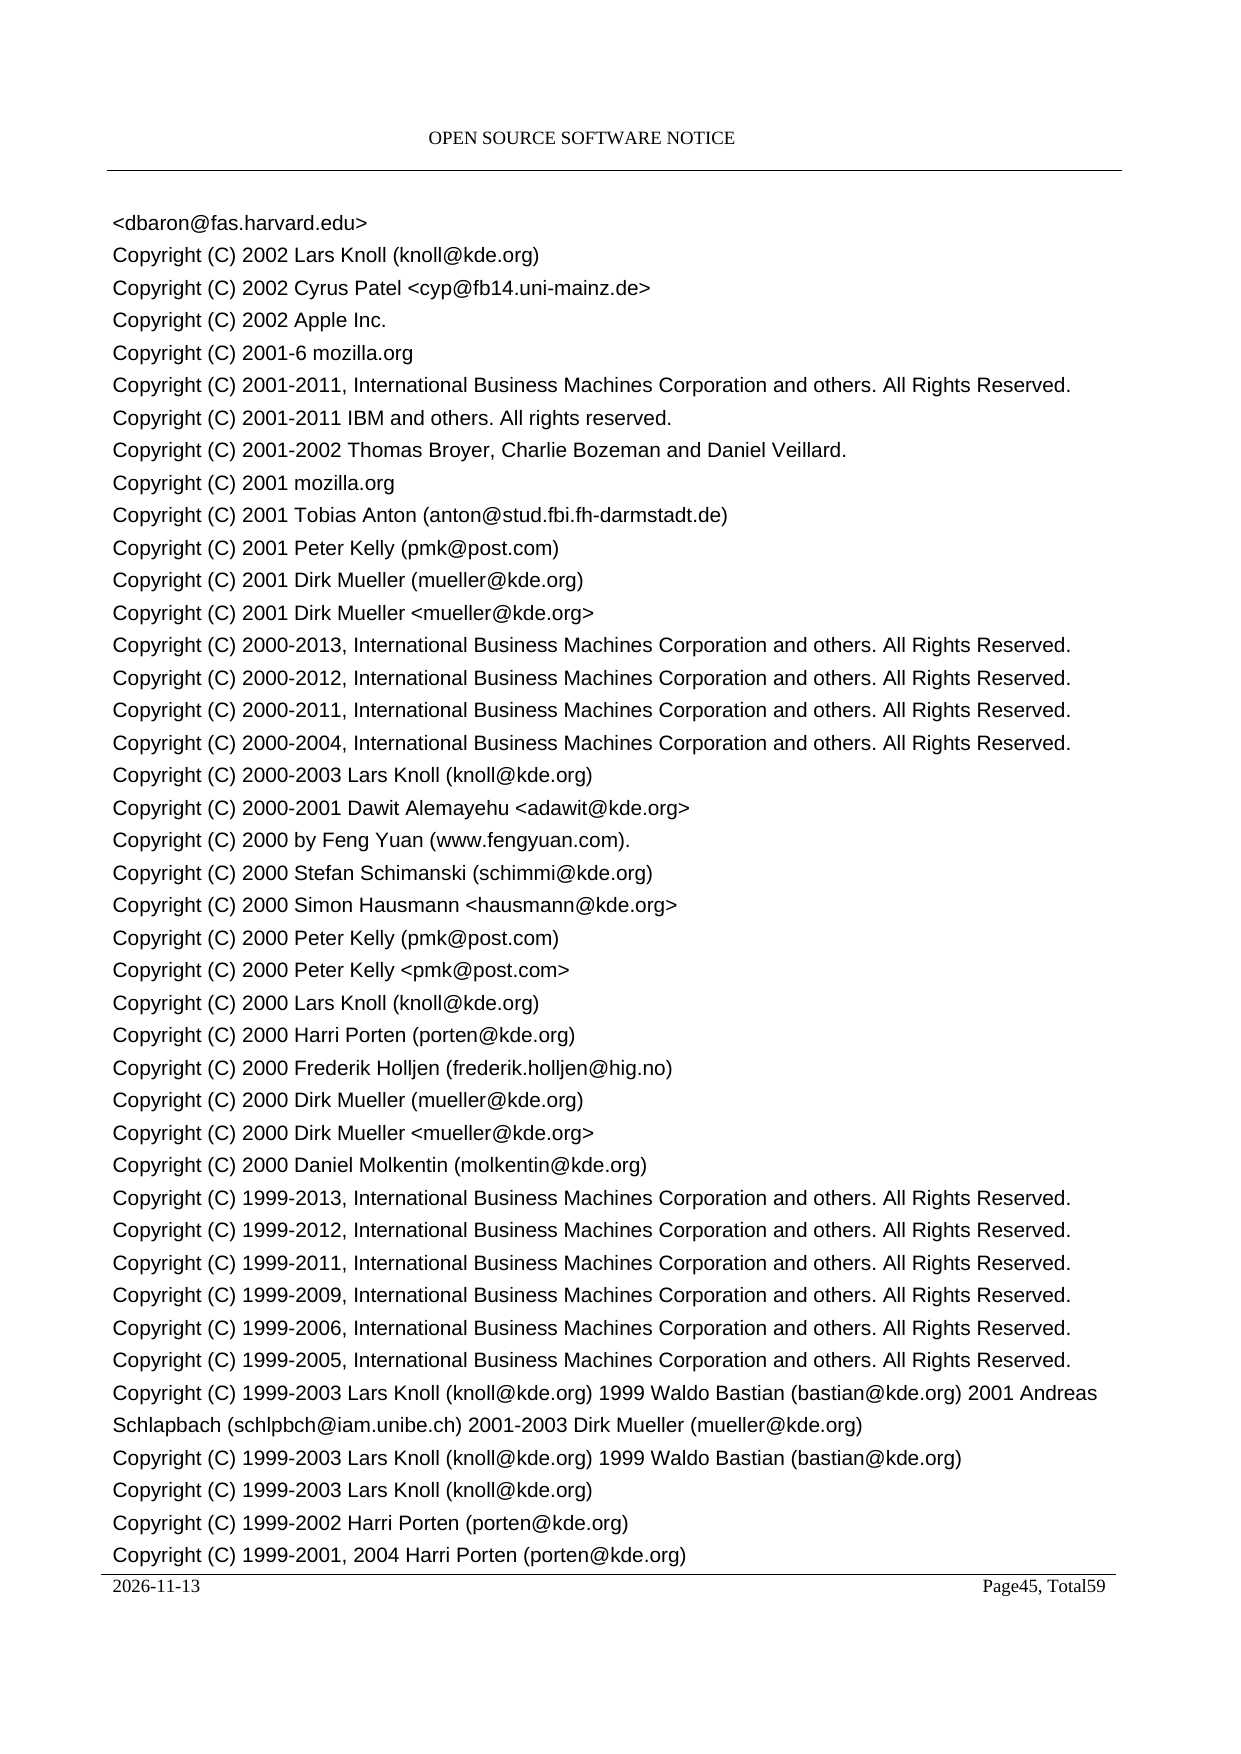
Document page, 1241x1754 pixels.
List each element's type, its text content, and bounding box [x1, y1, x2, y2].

text Copyright (C) 1999-2009, International Business Machines Corporation and others. All Rights Reserved. [112, 1279, 1128, 1311]
text Copyright (C) 2000-2001 Dawit Alemayehu <adawit@kde.org> [112, 791, 1128, 824]
text Copyright (C) 2001-2011, International Business Machines Corporation and others. All Rights Reserved. [112, 369, 1128, 401]
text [112, 206, 1128, 239]
text Copyright (C) 2000-2011, International Business Machines Corporation and others. All Rights Reserved. [112, 694, 1128, 726]
text Copyright (C) 2001-2011 IBM and others. All rights reserved. [112, 401, 1128, 434]
text Copyright (C) 2001 mozilla.org [112, 466, 1128, 499]
text Copyright (C) 2000 Daniel Molkentin (molkentin@kde.org) [112, 1149, 1128, 1181]
text Copyright (C) 2000-2004, International Business Machines Corporation and others. All Rights Reserved. [112, 726, 1128, 759]
text Copyright (C) 1999-2003 Lars Knoll (knoll@kde.org) [112, 1474, 1128, 1506]
text Copyright (C) 2002 Cyrus Patel <cyp@fb14.uni-mainz.de> [112, 271, 1128, 304]
text Copyright (C) 2000 Peter Kelly (pmk@post.com) [112, 921, 1128, 954]
text Copyright (C) 1999-2003 Lars Knoll (knoll@kde.org) 1999 Waldo Bastian (bastian@kde.org) 2001 Andreas Schlapbach (schlpbch@iam.unibe.ch) 2001-2003 Dirk Mueller (mueller@kde.org) [112, 1376, 1128, 1441]
text Copyright (C) 1999-2006, International Business Machines Corporation and others. All Rights Reserved. [112, 1311, 1128, 1344]
text Copyright (C) 2001 Tobias Anton (anton@stud.fbi.fh-darmstadt.de) [112, 499, 1128, 531]
text Copyright (C) 2000 Simon Hausmann <hausmann@kde.org> [112, 889, 1128, 921]
text Copyright (C) 2000 Stefan Schimanski (schimmi@kde.org) [112, 856, 1128, 889]
text Copyright (C) 1999-2003 Lars Knoll (knoll@kde.org) 1999 Waldo Bastian (bastian@kde.org) [112, 1441, 1128, 1474]
text Copyright (C) 2000 Frederik Holljen (frederik.holljen@hig.no) [112, 1051, 1128, 1084]
text Copyright (C) 2000 Dirk Mueller (mueller@kde.org) [112, 1084, 1128, 1116]
text Copyright (C) 1999-2002 Harri Porten (porten@kde.org) [112, 1506, 1128, 1539]
text Copyright (C) 1999-2013, International Business Machines Corporation and others. All Rights Reserved. [112, 1181, 1128, 1214]
text Copyright (C) 2000 Lars Knoll (knoll@kde.org) [112, 986, 1128, 1019]
text Copyright (C) 2000 Peter Kelly <pmk@post.com> [112, 954, 1128, 986]
text Copyright (C) 1999-2005, International Business Machines Corporation and others. All Rights Reserved. [112, 1344, 1128, 1376]
text Copyright (C) 1999-2001, 2004 Harri Porten (porten@kde.org) [112, 1539, 1128, 1571]
text Copyright (C) 2002 Lars Knoll (knoll@kde.org) [112, 239, 1128, 271]
text Copyright (C) 2000-2003 Lars Knoll (knoll@kde.org) [112, 759, 1128, 791]
text Copyright (C) 2000-2012, International Business Machines Corporation and others. All Rights Reserved. [112, 661, 1128, 694]
text Copyright (C) 2000 by Feng Yuan (www.fengyuan.com). [112, 824, 1128, 856]
text Copyright (C) 2001 Dirk Mueller (mueller@kde.org) [112, 564, 1128, 596]
text Copyright (C) 2002 Apple Inc. [112, 304, 1128, 336]
text Copyright (C) 2000 Harri Porten (porten@kde.org) [112, 1019, 1128, 1051]
text Copyright (C) 2001-6 mozilla.org [112, 336, 1128, 369]
text Copyright (C) 2000-2013, International Business Machines Corporation and others. All Rights Reserved. [112, 629, 1128, 661]
text Copyright (C) 1999-2012, International Business Machines Corporation and others. All Rights Reserved. [112, 1214, 1128, 1246]
text Copyright (C) 2001 Peter Kelly (pmk@post.com) [112, 531, 1128, 564]
text Copyright (C) 2001-2002 Thomas Broyer, Charlie Bozeman and Daniel Veillard. [112, 434, 1128, 466]
text Copyright (C) 2001 Dirk Mueller <mueller@kde.org> [112, 596, 1128, 629]
text Copyright (C) 2000 Dirk Mueller <mueller@kde.org> [112, 1116, 1128, 1149]
text Copyright (C) 1999-2011, International Business Machines Corporation and others. All Rights Reserved. [112, 1246, 1128, 1279]
